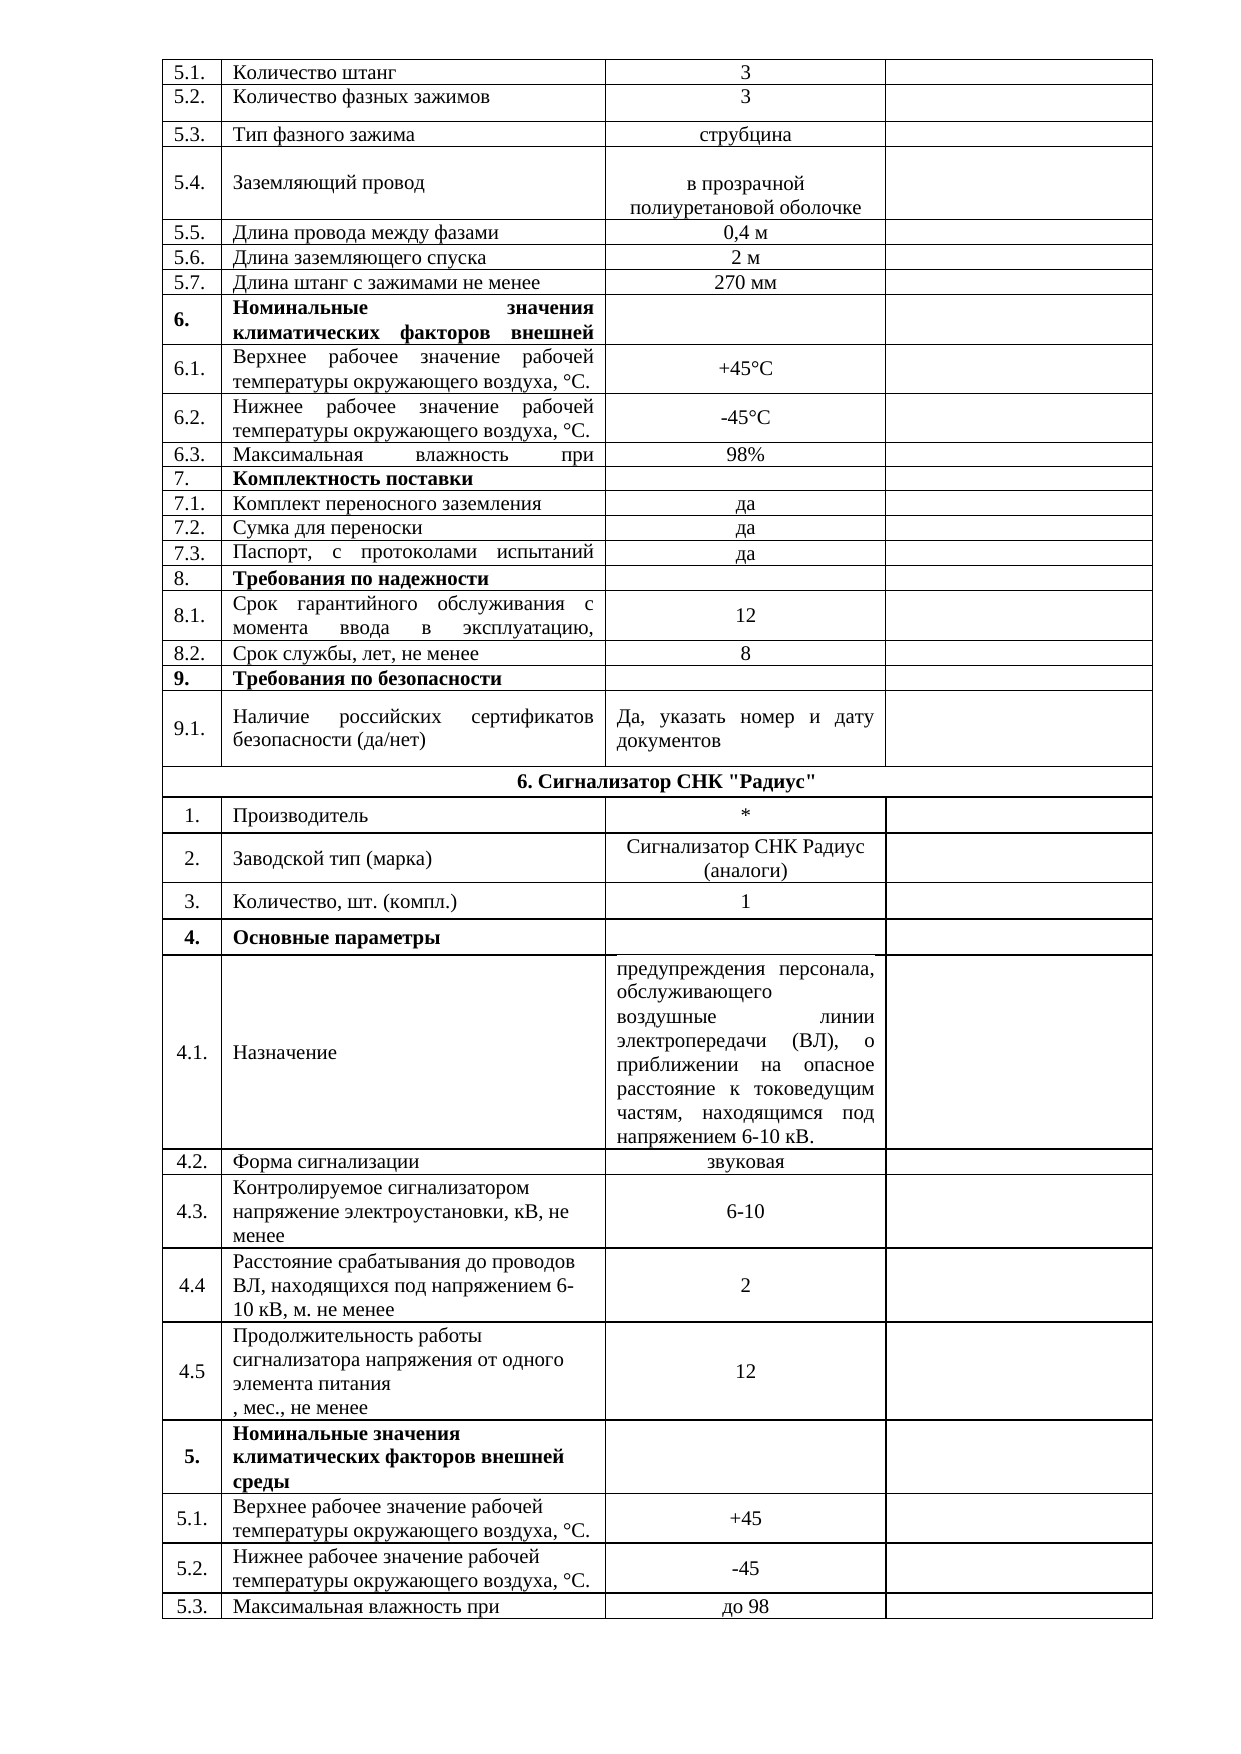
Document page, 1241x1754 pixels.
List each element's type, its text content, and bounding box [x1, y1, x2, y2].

table_cell Производитель [222, 798, 605, 832]
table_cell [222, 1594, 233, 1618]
table_cell Номинальные значения климатических факторов внешней среды [222, 1421, 605, 1493]
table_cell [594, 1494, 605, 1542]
table_cell 6.2. [163, 394, 221, 442]
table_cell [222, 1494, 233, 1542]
table_cell 6.1. [163, 345, 221, 393]
table_cell 2. [163, 834, 221, 882]
table_cell Комплектность поставки [222, 467, 605, 489]
table_cell 7.1. [163, 491, 221, 515]
table_cell 7.3. [163, 541, 221, 565]
table_cell [887, 798, 1152, 832]
table_cell 5. [163, 1421, 221, 1493]
table_cell [886, 443, 1152, 466]
table_cell [886, 566, 1152, 590]
table_cell * [606, 798, 885, 832]
table_cell [606, 1421, 885, 1493]
table_cell Номинальные значения климатических факторов внешней среды по ГОСТ 15150-69 [222, 295, 605, 343]
table_cell [886, 85, 1152, 121]
table_cell Максимальная влажность при температуре воздуха +25°С [222, 443, 605, 466]
table_cell да [606, 491, 885, 515]
table_cell [886, 541, 1152, 565]
table_cell [886, 147, 1152, 219]
table_cell 6. Сигнализатор СНК "Радиус" [163, 767, 1152, 796]
table_cell [887, 1544, 1152, 1592]
table_cell 6. [163, 295, 221, 343]
table_cell 8.2. [163, 641, 221, 665]
table_cell Верхнее рабочее значение рабочей температуры окружающего воздуха, °С. [222, 345, 605, 393]
table_cell Нижнее рабочее значение рабочей температуры окружающего воздуха, °С. [222, 394, 605, 442]
table_cell [886, 245, 1152, 269]
table_cell [886, 122, 1152, 146]
table_cell 9.1. [163, 691, 221, 766]
table_cell Сумка для переноски [222, 516, 605, 539]
table_cell Количество фазных зажимов [222, 85, 605, 121]
table_cell 3 [606, 60, 885, 84]
table_cell [887, 1175, 1152, 1247]
table_cell 5.5. [163, 220, 221, 244]
table_cell [886, 270, 1152, 294]
table_cell [887, 956, 1152, 1148]
table_cell [887, 920, 1152, 954]
table_cell 4.3. [163, 1175, 221, 1247]
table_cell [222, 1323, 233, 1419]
table_cell 4. [163, 920, 221, 954]
table_cell [886, 60, 1152, 84]
table_cell 0,4 м [606, 220, 885, 244]
table_cell [886, 394, 1152, 442]
table_cell 9. [163, 666, 221, 690]
table_cell Продолжительность работы сигнализатора напряжения от одного элемента питания , мес., не менее [368, 1323, 605, 1419]
table_cell Заводской тип (марка) [222, 834, 605, 882]
table_cell [887, 1594, 897, 1618]
table_cell 7.2. [163, 516, 221, 539]
table_cell 4.4 [163, 1249, 221, 1321]
table_cell 5.7. [163, 270, 221, 294]
table_cell 98% [606, 443, 885, 466]
table_cell да [606, 516, 885, 539]
table_cell 6-10 [606, 1175, 885, 1247]
table_cell [606, 295, 885, 343]
table_cell [886, 641, 1152, 665]
table_cell -45 [606, 1544, 885, 1592]
table_cell [886, 516, 1152, 539]
table_cell 4.1. [163, 956, 221, 1148]
table_cell 8.1. [163, 591, 221, 640]
table_cell 5.3. [163, 1594, 221, 1618]
table_cell Форма сигнализации [222, 1150, 605, 1173]
table_cell 270 мм [606, 270, 885, 294]
table_cell Основные параметры [222, 920, 605, 954]
table_cell Заземляющий провод [222, 147, 605, 219]
table_cell [606, 566, 885, 590]
table_cell [886, 220, 1152, 244]
table_cell [886, 345, 1152, 393]
table_cell Назначение [222, 956, 605, 1148]
table_cell [886, 295, 1152, 343]
table_cell Срок службы, лет, не менее [222, 641, 605, 665]
table_cell звуковая [606, 1150, 885, 1173]
table_cell 4.2. [163, 1150, 221, 1173]
table_cell 5.3. [163, 122, 221, 146]
table_cell [887, 1150, 1152, 1173]
table_cell [887, 1494, 1152, 1542]
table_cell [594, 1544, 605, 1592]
table_cell [887, 883, 1152, 918]
table_cell Срок гарантийного обслуживания с момента ввода в эксплуатацию, месяцев, не менее [222, 591, 605, 640]
table_cell 5.1. [163, 1494, 221, 1542]
table_cell 12 [606, 1323, 885, 1419]
table_cell Количество штанг [222, 60, 605, 84]
table_cell Длина провода между фазами [222, 220, 605, 244]
table_cell Расстояние срабатывания до проводов ВЛ, находящихся под напряжением 6-10 кВ, м. не менее [222, 1249, 605, 1321]
table_cell Требования по безопасности [222, 666, 605, 690]
table_cell 3 [606, 85, 885, 121]
table_cell [886, 591, 1152, 640]
table_cell Требования по надежности [222, 566, 605, 590]
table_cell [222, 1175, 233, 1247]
table_cell [606, 666, 885, 690]
table_cell 1 [606, 883, 885, 918]
table_cell предупреждения персонала, обслуживающего воздушные линии электропередачи (ВЛ), о приближении на опасное расстояние к токоведущим частям, находящимся под напряжением 6-10 кВ. [606, 956, 885, 1148]
table_cell 1. [163, 798, 221, 832]
table_cell [886, 666, 1152, 690]
table_cell [606, 920, 885, 954]
table_cell да [606, 541, 885, 565]
table_cell Длина штанг с зажимами не менее [222, 270, 605, 294]
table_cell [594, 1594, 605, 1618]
table_cell Тип фазного зажима [222, 122, 605, 146]
table_cell Да, указать номер и дату документов [606, 691, 885, 766]
table_cell [1141, 1594, 1152, 1618]
table_cell Количество, шт. (компл.) [222, 883, 605, 918]
table_cell 3. [163, 883, 221, 918]
table_cell [887, 1421, 1152, 1493]
table_cell 2 [606, 1249, 885, 1321]
table_cell Наличие российских сертификатов безопасности (да/нет) [222, 691, 605, 766]
table_cell 4.5 [163, 1323, 221, 1419]
table_cell 5.2. [163, 1544, 221, 1592]
table_cell [887, 1249, 1152, 1321]
table_cell 8 [606, 641, 885, 665]
table_cell [887, 834, 1152, 882]
table_cell Паспорт, с протоколами испытаний проводника и оболочки [222, 541, 605, 565]
table_cell в прозрачной полиуретановой оболочке [606, 147, 885, 219]
table_cell [886, 691, 1152, 766]
table_cell Контролируемое сигнализатором напряжение электроустановки, кВ, не менее [285, 1175, 605, 1247]
table_cell [886, 491, 1152, 515]
table_cell Сигнализатор СНК Радиус (аналоги) [606, 834, 885, 882]
table_cell струбцина [606, 122, 885, 146]
table_cell [606, 467, 885, 489]
table_cell +45°С [606, 345, 885, 393]
table_cell 7. [163, 467, 221, 489]
table_cell -45°С [606, 394, 885, 442]
table_cell 12 [606, 591, 885, 640]
table_cell 6.3. [163, 443, 221, 466]
table_cell Длина заземляющего спуска [222, 245, 605, 269]
table_cell 5.6. [163, 245, 221, 269]
table_cell 5.1. [163, 60, 221, 84]
table_cell [887, 1323, 1152, 1419]
table_cell Комплект переносного заземления [222, 491, 605, 515]
table_cell 5.2. [163, 85, 221, 121]
table_cell 2 м [606, 245, 885, 269]
table_cell +45 [606, 1494, 885, 1542]
table_cell 8. [163, 566, 221, 590]
table_cell [886, 467, 1152, 489]
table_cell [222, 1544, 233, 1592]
table_cell 5.4. [163, 147, 221, 219]
